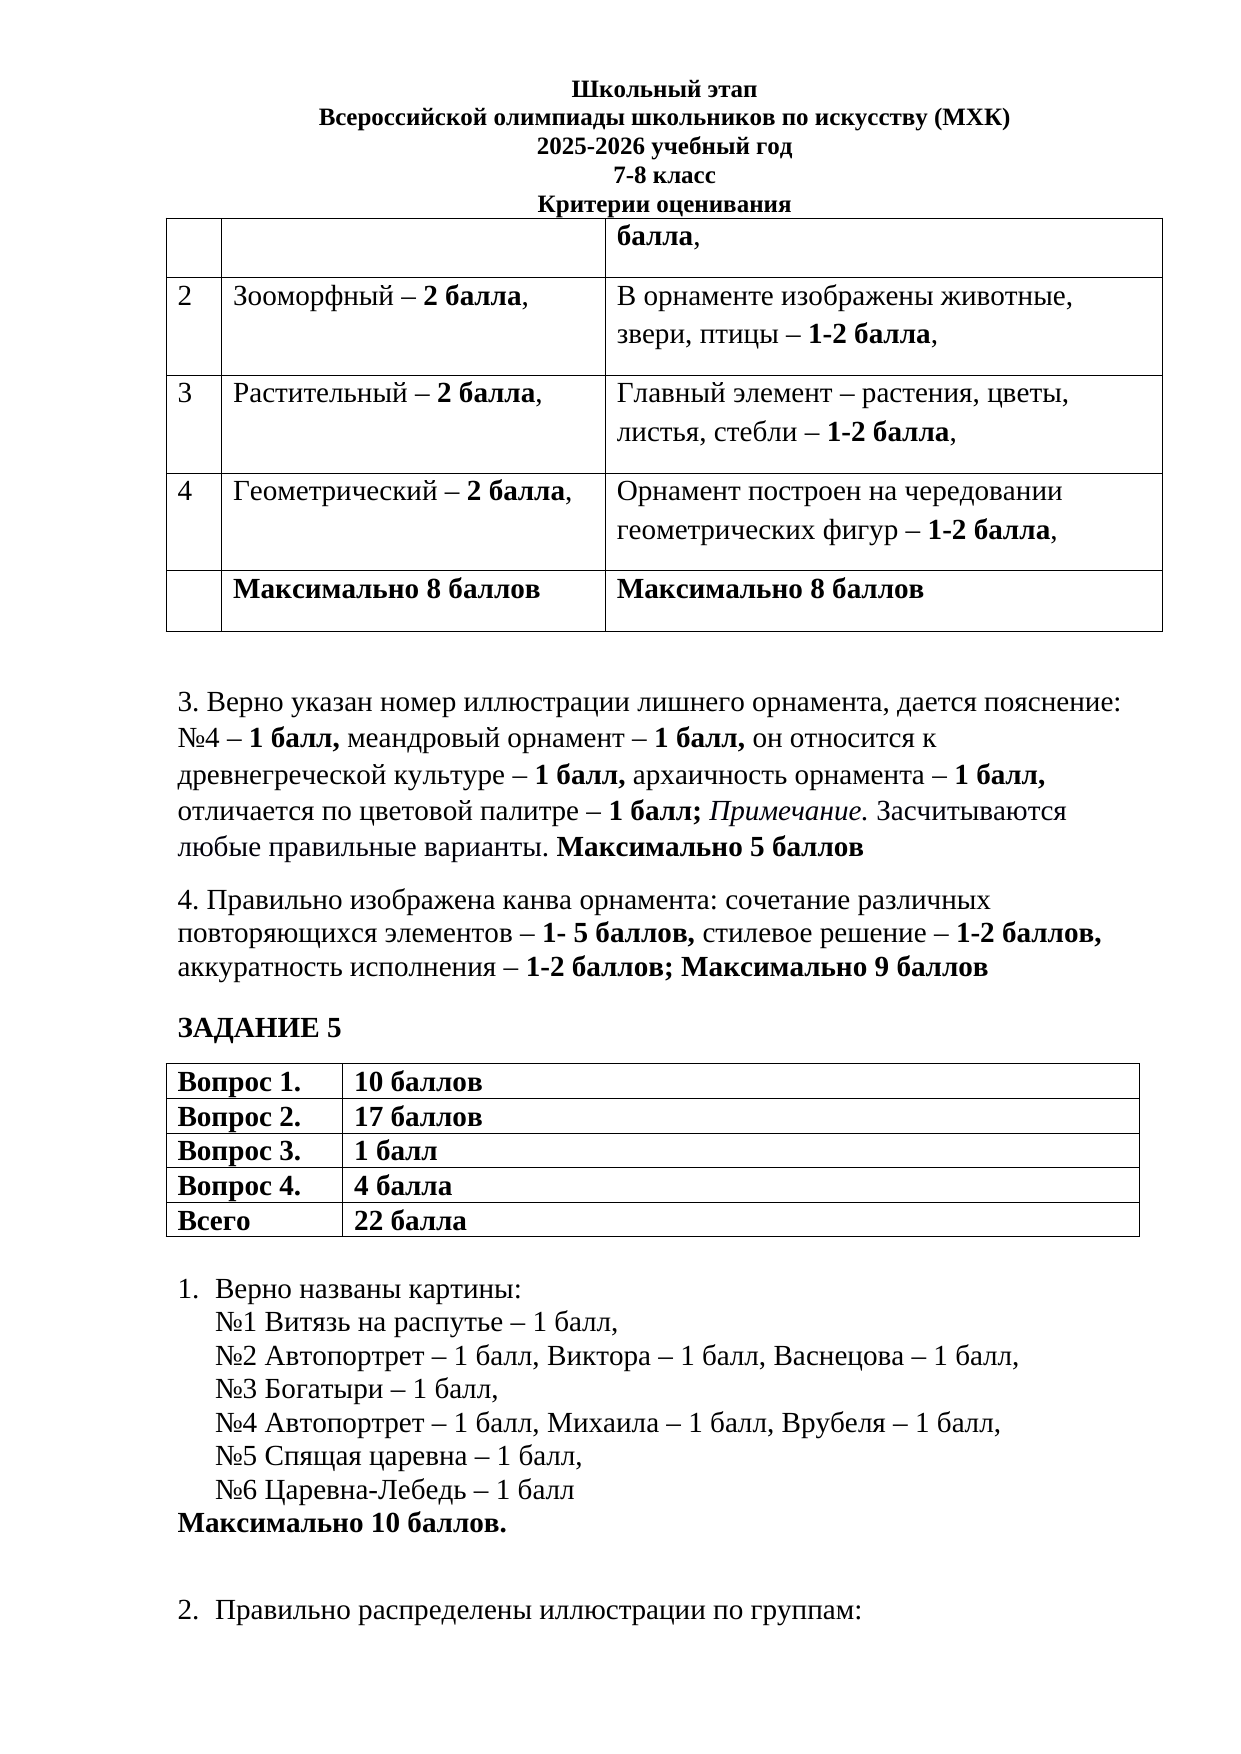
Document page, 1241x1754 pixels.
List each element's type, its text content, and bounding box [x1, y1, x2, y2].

table_cell 22 балла [343, 1203, 1139, 1236]
table_cell Максимально 8 баллов [222, 571, 605, 631]
text 3. Верно указан номер иллюстрации лишнего орнамента, дается пояснение: №4 – 1 балл, меандровый орнамент – 1 балл, он относится к древнегреческой культуре – 1 балл, архаичность орнамента – 1 балл, отличается по цветовой палитре – 1 балл; Примечание. Засчитываются любые правильные варианты. Максимально 5 баллов [177, 684, 1152, 863]
list №1 Витязь на распутье – 1 балл, [215, 1304, 1152, 1338]
table_cell Вопрос 3. [167, 1134, 342, 1167]
table_header Вопрос 1. [167, 1064, 342, 1098]
table_cell Растительный – 2 балла, [222, 376, 605, 472]
table_cell Зооморфный – 2 балла, [222, 278, 605, 374]
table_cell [606, 219, 1162, 277]
table_cell 4 балла [343, 1168, 1139, 1202]
table_cell 1 балл [343, 1134, 1139, 1167]
table_cell Всего [167, 1203, 342, 1236]
list №5 Спящая царевна – 1 балл, [215, 1438, 1152, 1472]
table_cell [167, 571, 221, 631]
table_cell 1 [167, 219, 221, 277]
list №2 Автопортрет – 1 балл, Виктора – 1 балл, Васнецова – 1 балл, [215, 1338, 1152, 1371]
table_cell Вопрос 4. [167, 1168, 342, 1202]
table_cell Максимально 8 баллов [606, 571, 1162, 631]
table_cell 3 [167, 376, 221, 472]
text ЗАДАНИЕ 5 [177, 1011, 1152, 1044]
text 4. Правильно изображена канва орнамента: сочетание различных повторяющихся элементов – 1- 5 баллов, стилевое решение – 1-2 баллов, аккуратность исполнения – 1-2 баллов; Максимально 9 баллов [177, 882, 1152, 982]
list №3 Богатыри – 1 балл, [215, 1371, 1152, 1405]
table_cell Вопрос 2. [167, 1099, 342, 1132]
table_cell 4 [167, 474, 221, 570]
table_cell В орнаменте изображены животные, звери, птицы – 1-2 балла, [606, 278, 1162, 374]
table_cell Главный элемент – растения, цветы, листья, стебли – 1-2 балла, [606, 376, 1162, 472]
text Максимально 10 баллов. [177, 1506, 1152, 1539]
list Правильно распределены иллюстрации по группам: [177, 1592, 1152, 1626]
list Верно названы картины: [177, 1271, 1152, 1304]
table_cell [222, 219, 605, 277]
table_cell 2 [167, 278, 221, 374]
table_header 10 баллов [343, 1064, 1139, 1098]
table_cell Орнамент построен на чередовании геометрических фигур – 1-2 балла, [606, 474, 1162, 570]
table_cell Геометрический – 2 балла, [222, 474, 605, 570]
list №4 Автопортрет – 1 балл, Михаила – 1 балл, Врубеля – 1 балл, [215, 1405, 1152, 1438]
table_cell 17 баллов [343, 1099, 1139, 1132]
list №6 Царевна-Лебедь – 1 балл [215, 1472, 1152, 1506]
